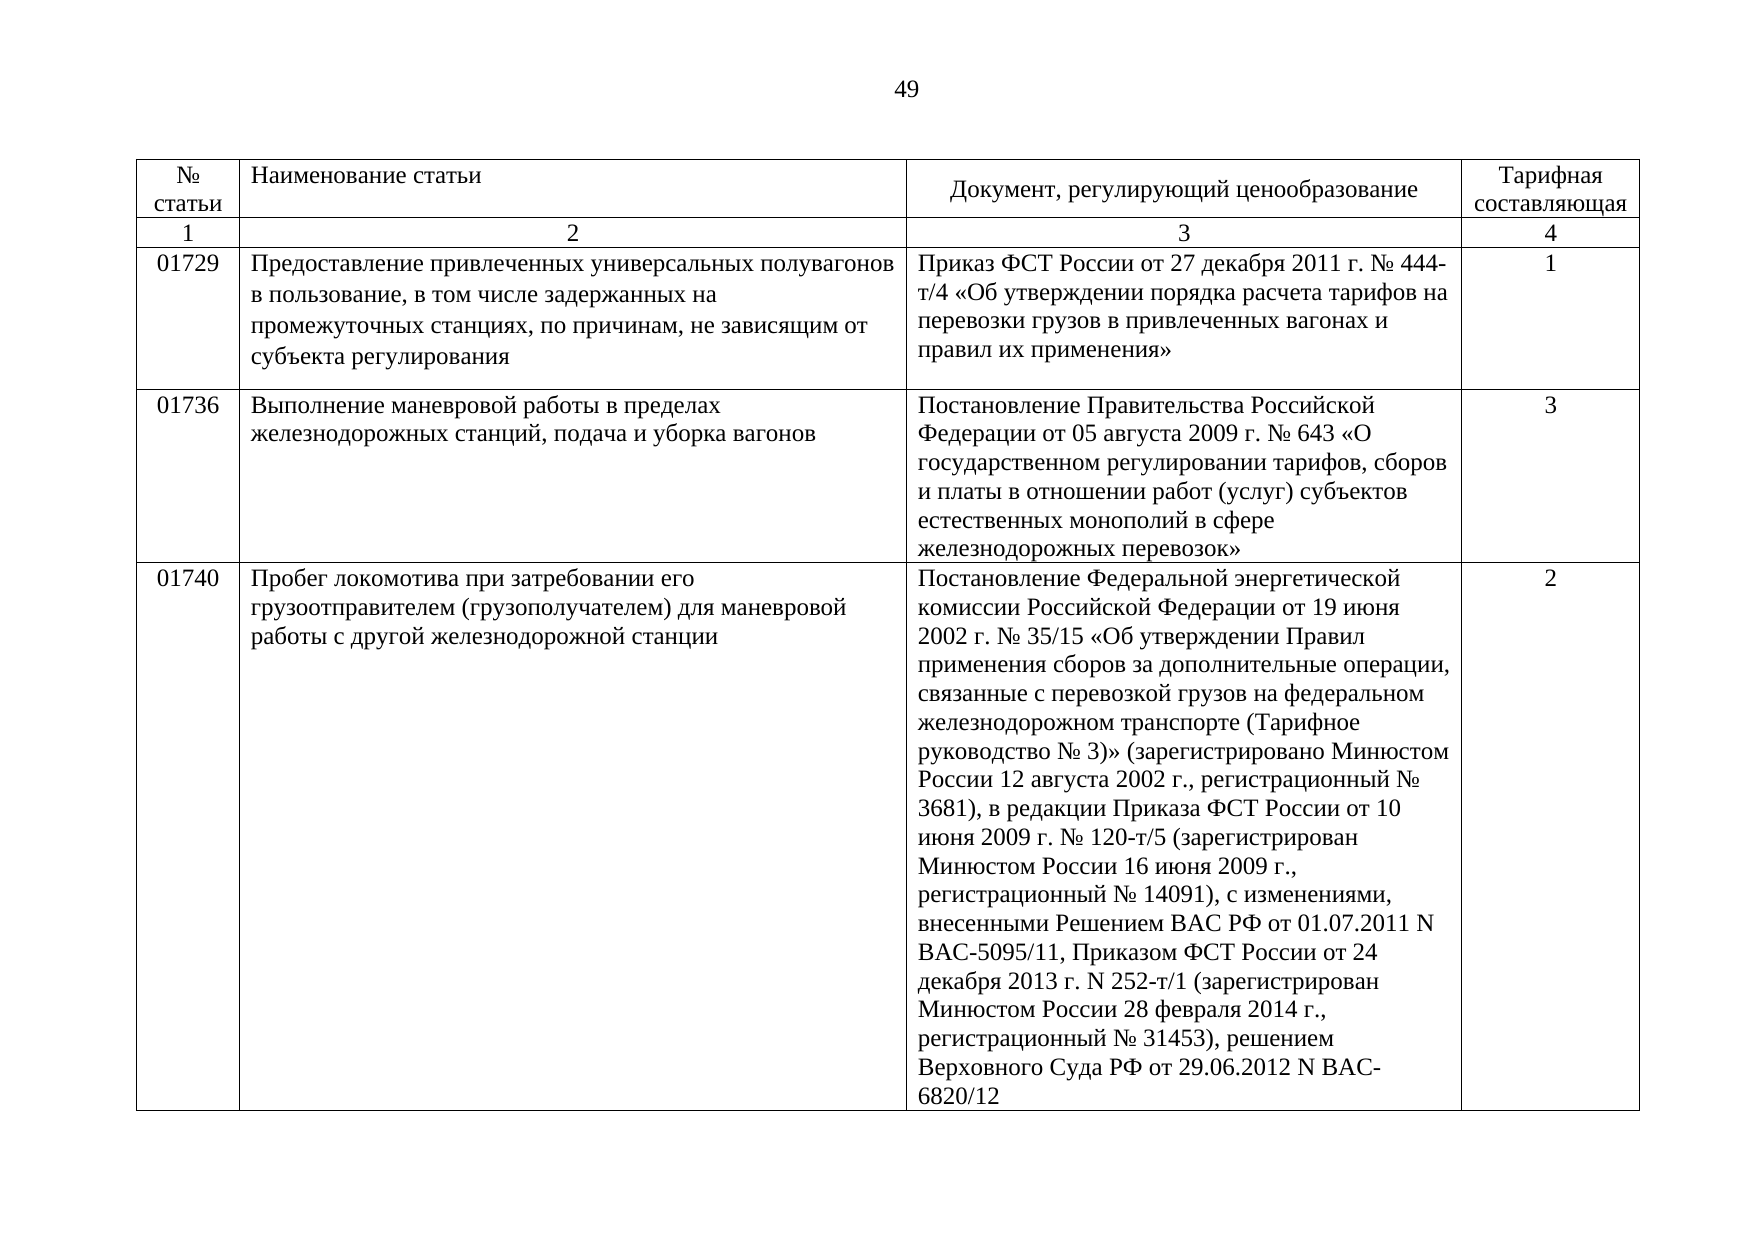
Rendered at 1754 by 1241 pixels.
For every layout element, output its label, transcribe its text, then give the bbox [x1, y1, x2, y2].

table_cell 4 [1462, 218, 1639, 247]
table_cell Выполнение маневровой работы в пределах железнодорожных станций, подача и уборка вагонов [240, 390, 906, 562]
table_cell 01729 [137, 248, 239, 389]
table_cell 3 [1462, 390, 1639, 562]
table_cell Пробег локомотива при затребовании его грузоотправителем (грузополучателем) для маневровой работы с другой железнодорожной станции [240, 563, 906, 1109]
table_cell Предоставление привлеченных универсальных полувагонов в пользование, в том числе задержанных на промежуточных станциях, по причинам, не зависящим от субъекта регулирования [240, 248, 906, 389]
table_cell 2 [1462, 563, 1639, 1109]
table_header Наименование статьи [240, 160, 906, 217]
table_header Тарифная составляющая [1462, 160, 1639, 217]
table_cell 1 [1462, 248, 1639, 389]
table_cell Постановление Федеральной энергетической комиссии Российской Федерации от 19 июня 2002 г. № 35/15 «Об утверждении Правил применения сборов за дополнительные операции, связанные с перевозкой грузов на федеральном железнодорожном транспорте (Тарифное руководство № 3)» (зарегистрировано Минюстом России 12 августа 2002 г., регистрационный № 3681), в редакции Приказа ФСТ России от 10 июня 2009 г. № 120-т/5 (зарегистрирован Минюстом России 16 июня 2009 г., регистрационный № 14091), с изменениями, внесенными Решением ВАС РФ от 01.07.2011 N ВАС-5095/11, Приказом ФСТ России от 24 декабря 2013 г. N 252-т/1 (зарегистрирован Минюстом России 28 февраля 2014 г., регистрационный № 31453), решением Верховного Суда РФ от 29.06.2012 N ВАС-6820/12 [907, 563, 1461, 1109]
table_cell 01736 [137, 390, 239, 562]
table_cell 01740 [137, 563, 239, 1109]
table_header Документ, регулирующий ценообразование [907, 160, 1461, 217]
table_header № статьи [137, 160, 239, 217]
table_cell 1 [137, 218, 239, 247]
table_cell Приказ ФСТ России от 27 декабря 2011 г. № 444-т/4 «Об утверждении порядка расчета тарифов на перевозки грузов в привлеченных вагонах и правил их применения» [907, 248, 1461, 389]
table_cell 3 [907, 218, 1461, 247]
table_cell 2 [240, 218, 906, 247]
table_cell Постановление Правительства Российской Федерации от 05 августа 2009 г. № 643 «О государственном регулировании тарифов, сборов и платы в отношении работ (услуг) субъектов естественных монополий в сфере железнодорожных перевозок» [907, 390, 1461, 562]
